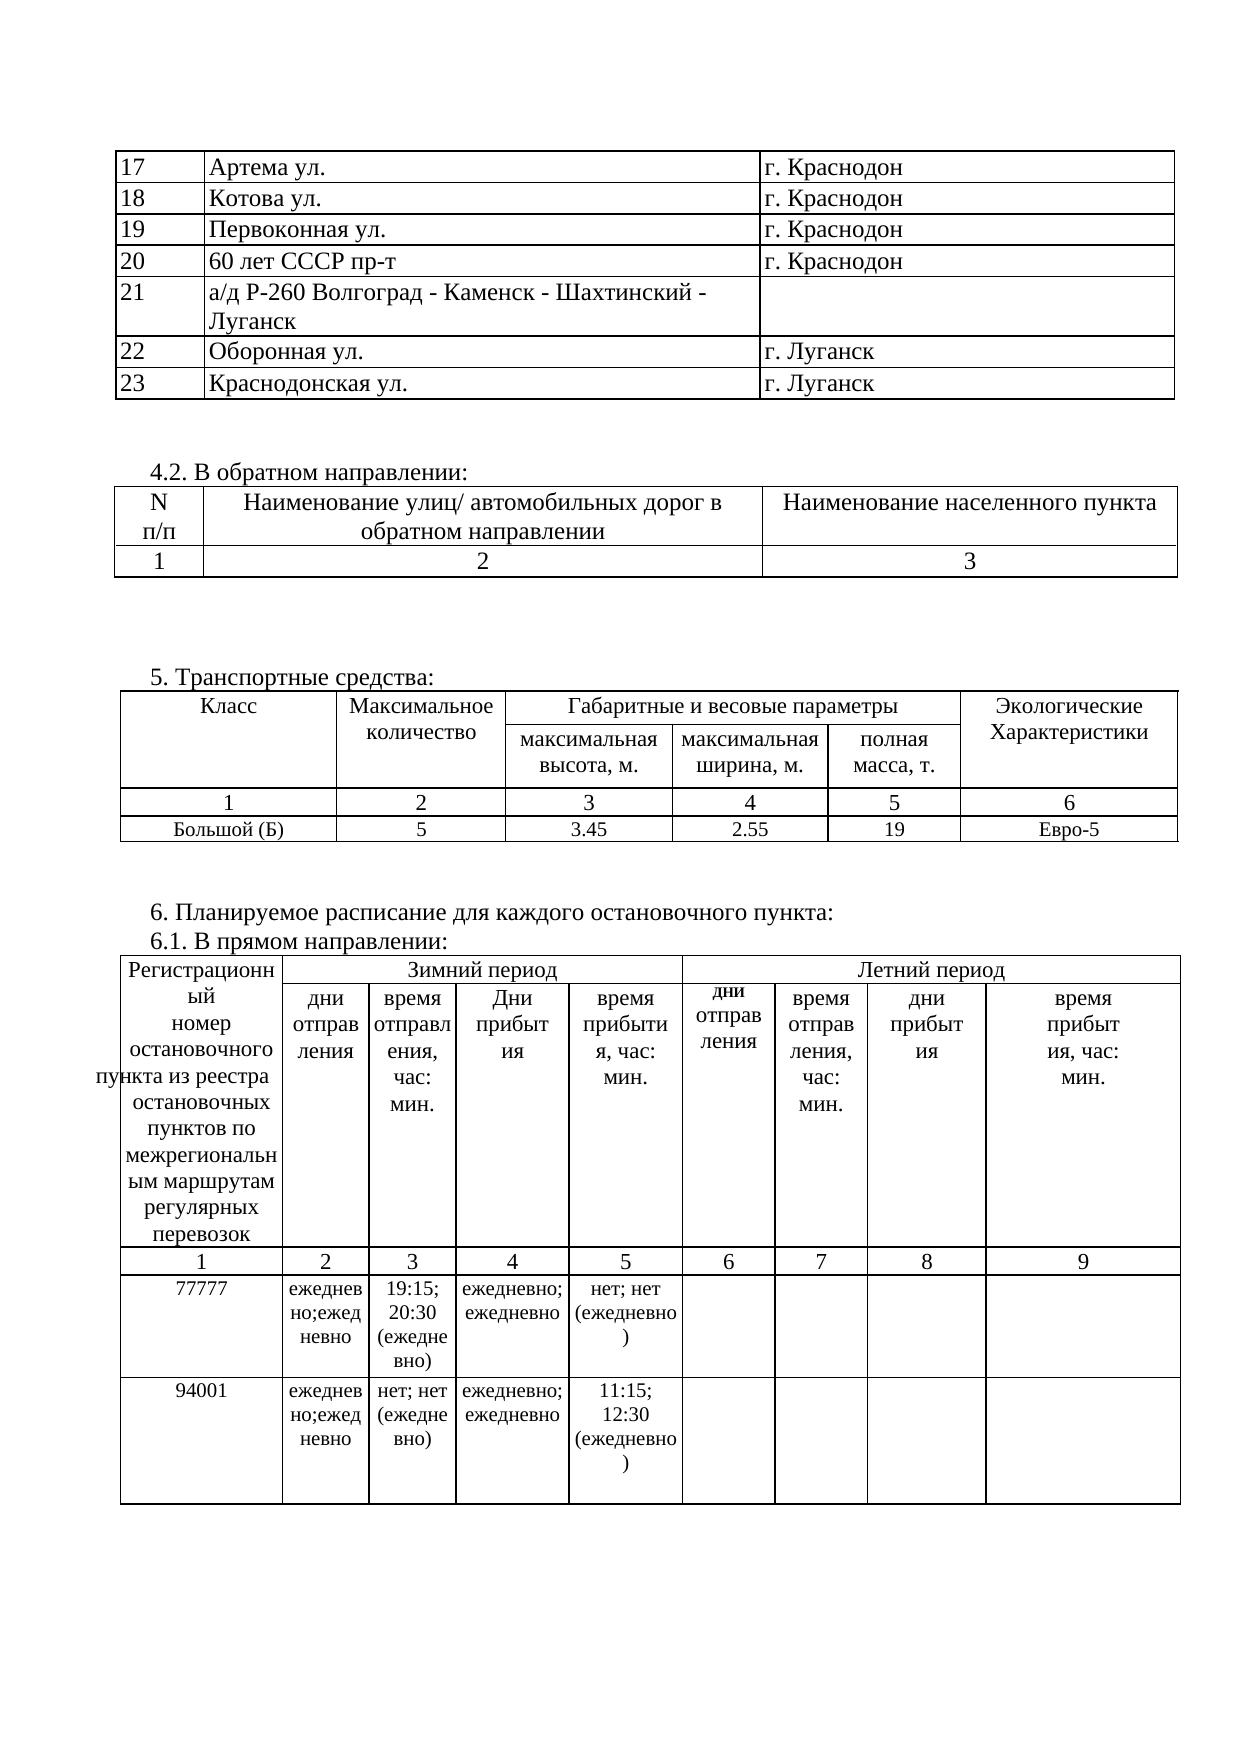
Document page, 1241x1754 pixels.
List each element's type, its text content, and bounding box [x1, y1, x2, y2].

table_cell [776, 1378, 867, 1503]
table_cell 17 [117, 152, 204, 181]
table_cell Евро-5 [961, 817, 1177, 841]
table_cell 4 [673, 789, 827, 815]
table_cell дни прибыт ия [868, 984, 985, 1246]
text 5. Транспортные средства: [150, 662, 1090, 690]
table_cell [868, 1276, 985, 1377]
table_cell ежедневно;ежедневно [283, 1378, 368, 1503]
table_cell [987, 1276, 1180, 1377]
table_cell 5 [570, 1248, 682, 1274]
table_cell 7 [776, 1248, 867, 1274]
table_cell время отправ ления, час: мин. [776, 984, 867, 1246]
table_cell 2 [337, 789, 505, 815]
text 6.1. В прямом направлении: [150, 926, 1090, 955]
table_cell дни отправ ления [283, 984, 368, 1246]
table_cell полная масса, т. [829, 725, 960, 787]
table_cell Дни прибыт ия [457, 984, 568, 1246]
table_cell ежедневно;ежедневно [283, 1276, 368, 1377]
table_cell 6 [961, 789, 1177, 815]
table_cell ежедневно;ежедневно [457, 1378, 568, 1503]
table_cell г. Краснодон [761, 183, 1174, 213]
table_cell 19:15; 20:30 (ежедневно) [370, 1276, 455, 1377]
table_cell 18 [117, 183, 204, 213]
table_cell время отправл ения, час: мин. [370, 984, 455, 1246]
table_cell Большой (Б) [121, 817, 336, 841]
table_cell 1 [115, 546, 203, 576]
table_header Летний период [683, 956, 1180, 983]
table_cell 1 [121, 789, 336, 815]
table_header Класс [121, 692, 336, 787]
table_cell 94001 [121, 1378, 282, 1503]
table_header N п/п [115, 487, 203, 545]
table_header Зимний период [283, 956, 682, 983]
table_cell [776, 1276, 867, 1377]
table_cell г. Луганск [761, 368, 1174, 398]
table_cell максимальная высота, м. [506, 725, 672, 787]
table_header Экологические Характеристики [961, 692, 1177, 787]
table_cell г. Краснодон [761, 246, 1174, 276]
table_cell 2.55 [673, 817, 827, 841]
table_cell 3.45 [506, 817, 672, 841]
table_cell 3 [370, 1248, 455, 1274]
table_cell 20 [117, 246, 204, 276]
text 6. Планируемое расписание для каждого остановочного пункта: [150, 897, 1090, 926]
table_cell 2 [204, 546, 762, 576]
table_header Наименование улиц/ автомобильных дорог в обратном направлении [204, 487, 762, 545]
table_cell ежедневно;ежедневно [457, 1276, 568, 1377]
table_cell Оборонная ул. [205, 337, 759, 366]
table_cell Краснодонская ул. [205, 368, 759, 398]
table_cell 11:15; 12:30 (ежедневно) [570, 1378, 682, 1503]
table_cell Артема ул. [205, 152, 759, 181]
table_cell Котова ул. [205, 183, 759, 213]
table_cell 60 лет СССР пр-т [205, 246, 759, 276]
table_cell 8 [868, 1248, 985, 1274]
table_header Регистрационный номер остановочного пункта из реестра остановочных пунктов по межрегиональным маршрутам регулярных перевозок [121, 956, 282, 1246]
table_cell 3 [763, 545, 1177, 576]
table_cell г. Луганск [761, 337, 1174, 366]
table_cell ДНИ отправ ления [683, 984, 774, 1246]
table_cell 1 [121, 1248, 282, 1274]
table_cell 23 [117, 368, 204, 398]
table_cell 4 [457, 1248, 568, 1274]
table_cell 77777 [121, 1276, 282, 1377]
table_header Наименование населенного пункта [763, 487, 1177, 545]
table_cell [683, 1276, 774, 1377]
table_header Габаритные и весовые параметры [506, 692, 960, 724]
table_cell 6 [683, 1248, 774, 1274]
table_cell 21 [117, 277, 204, 335]
table_cell [761, 277, 1174, 335]
table_header Максимальное количество [337, 692, 505, 787]
table_cell г. Краснодон [761, 152, 1174, 181]
table_cell 19 [117, 215, 204, 244]
table_cell нет; нет (ежедневно) [370, 1378, 455, 1503]
table_cell [868, 1378, 985, 1503]
table_cell время прибыт ия, час: мин. [987, 984, 1180, 1246]
table_cell г. Краснодон [761, 215, 1174, 244]
table_cell [683, 1378, 774, 1503]
text 4.2. В обратном направлении: [150, 457, 1090, 486]
table_cell нет; нет (ежедневно) [570, 1276, 682, 1377]
table_cell время прибыти я, час: мин. [570, 984, 682, 1246]
table_cell 5 [337, 817, 505, 841]
table_cell 3 [506, 789, 672, 815]
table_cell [205, 277, 759, 335]
table_cell 2 [283, 1248, 368, 1274]
table_cell 9 [987, 1248, 1180, 1274]
table_cell [987, 1378, 1180, 1503]
table_cell 22 [117, 337, 204, 366]
table_cell Первоконная ул. [205, 215, 759, 244]
table_cell максимальная ширина, м. [673, 725, 827, 787]
table_cell 19 [829, 817, 960, 841]
table_cell 5 [829, 789, 960, 815]
